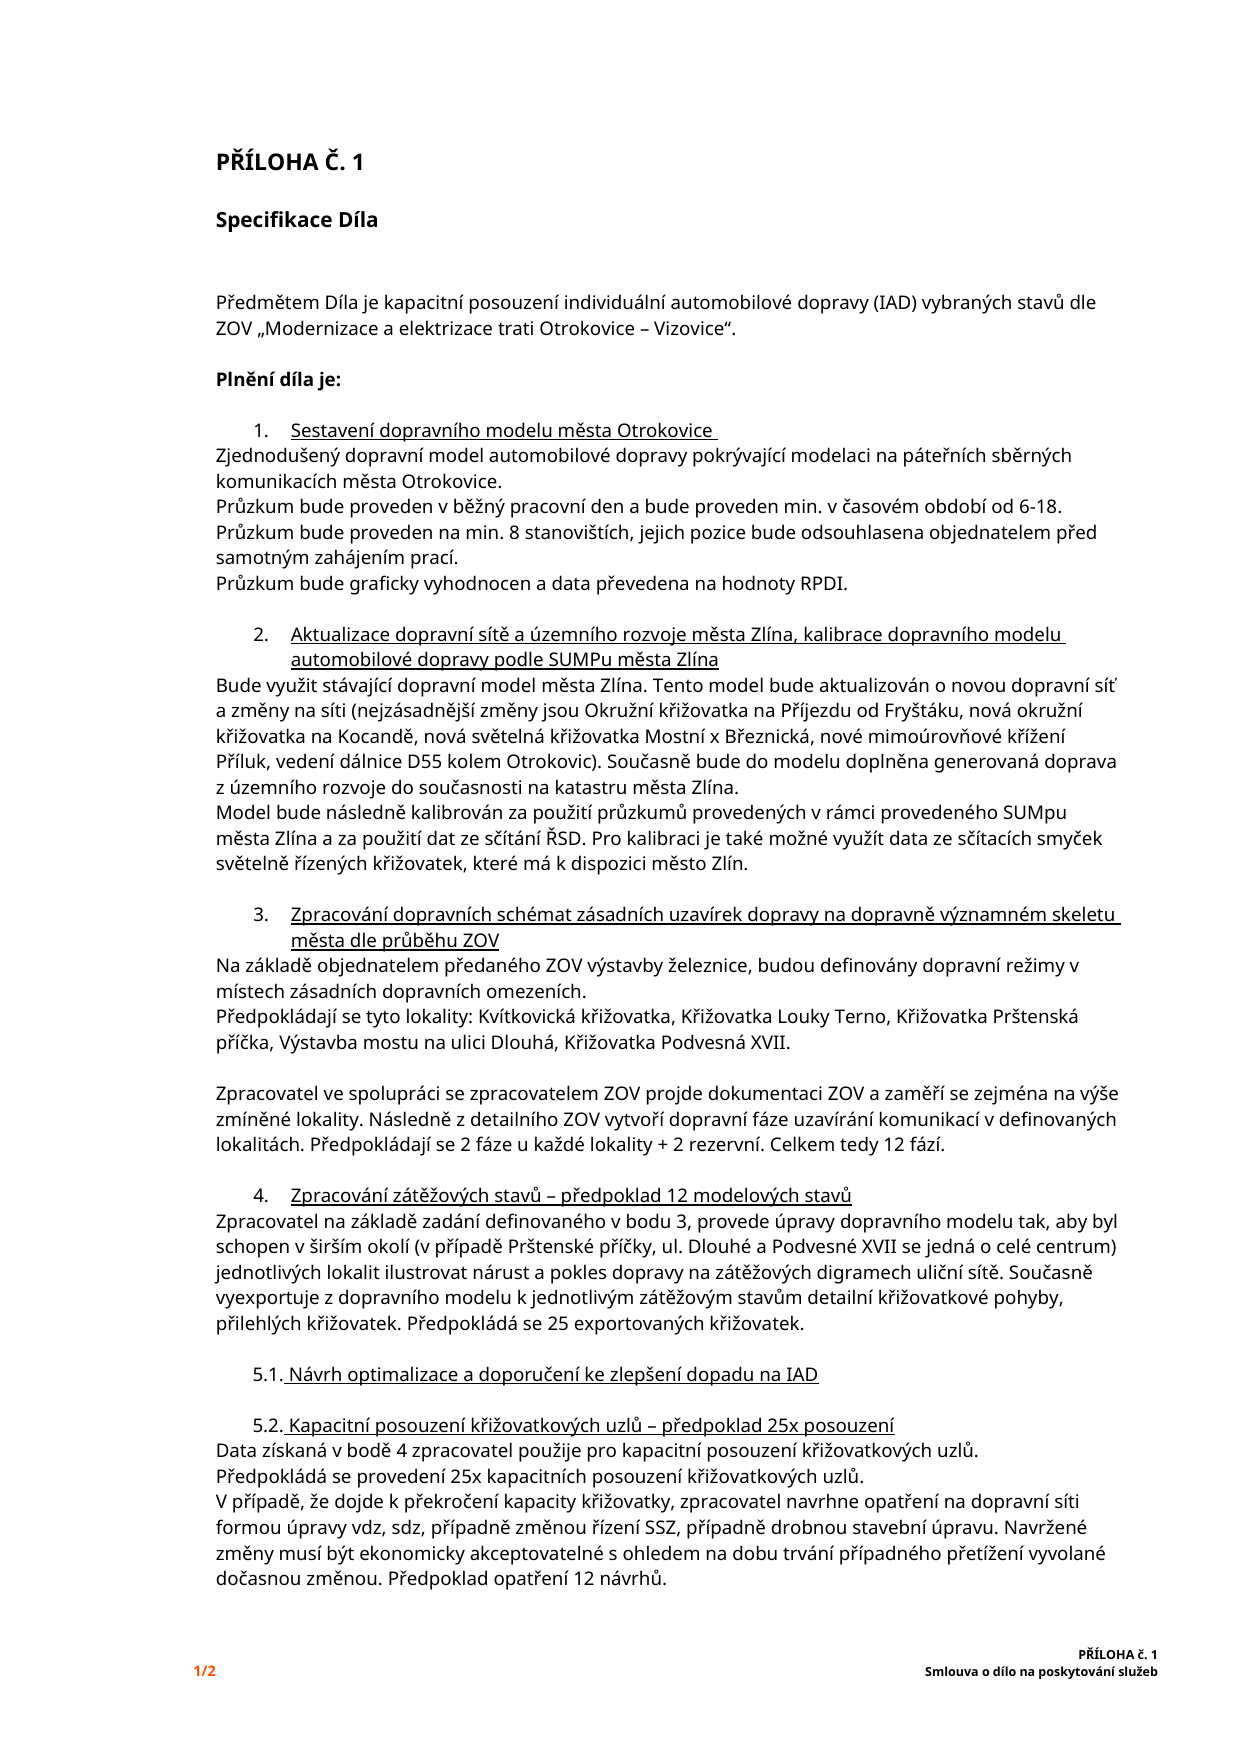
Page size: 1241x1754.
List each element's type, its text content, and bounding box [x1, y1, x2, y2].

text Předpokládají se tyto lokality: Kvítkovická křižovatka, Křižovatka Louky Terno, Křižovatka Prštenská příčka, Výstavba mostu na ulici Dlouhá, Křižovatka Podvesná XVII. [216, 1004, 1122, 1055]
text Zpracovatel ve spolupráci se zpracovatelem ZOV projde dokumentaci ZOV a zaměří se zejména na výše zmíněné lokality. Následně z detailního ZOV vytvoří dopravní fáze uzavírání komunikací v definovaných lokalitách. Předpokládají se 2 fáze u každé lokality + 2 rezervní. Celkem tedy 12 fází. [216, 1080, 1122, 1157]
text Příloha č. 1 [216, 146, 1122, 177]
list Aktualizace dopravní sítě a územního rozvoje města Zlína, kalibrace dopravního modelu automobilové dopravy podle SUMPu města Zlína [253, 621, 1122, 672]
text Specifikace Díla [216, 205, 1122, 233]
text 5.1. Návrh optimalizace a doporučení ke zlepšení dopadu na IAD [252, 1361, 1122, 1387]
text Plnění díla je: [216, 366, 1122, 391]
text Bude využit stávající dopravní model města Zlína. Tento model bude aktualizován o novou dopravní síť a změny na síti (nejzásadnější změny jsou Okružní křižovatka na Příjezdu od Fryštáku, nová okružní křižovatka na Kocandě, nová světelná křižovatka Mostní x Březnická, nové mimoúrovňové křížení Příluk, vedení dálnice D55 kolem Otrokovic). Současně bude do modelu doplněna generovaná doprava z územního rozvoje do současnosti na katastru města Zlína. [216, 672, 1122, 800]
text Na základě objednatelem předaného ZOV výstavby železnice, budou definovány dopravní režimy v místech zásadních dopravních omezeních. [216, 953, 1122, 1004]
list Zpracování dopravních schémat zásadních uzavírek dopravy na dopravně významném skeletu města dle průběhu ZOV [253, 902, 1122, 953]
text Průzkum bude graficky vyhodnocen a data převedena na hodnoty RPDI. [216, 570, 1122, 596]
text Zjednodušený dopravní model automobilové dopravy pokrývající modelaci na páteřních sběrných komunikacích města Otrokovice. [216, 442, 1122, 493]
text Zpracovatel na základě zadání definovaného v bodu 3, provede úpravy dopravního modelu tak, aby byl schopen v širším okolí (v případě Prštenské příčky, ul. Dlouhé a Podvesné XVII se jedná o celé centrum) jednotlivých lokalit ilustrovat nárust a pokles dopravy na zátěžových digramech uliční sítě. Současně vyexportuje z dopravního modelu k jednotlivým zátěžovým stavům detailní křižovatkové pohyby, přilehlých křižovatek. Předpokládá se 25 exportovaných křižovatek. [216, 1208, 1122, 1336]
list Sestavení dopravního modelu města Otrokovice [253, 417, 1122, 442]
list Zpracování zátěžových stavů – předpoklad 12 modelových stavů [253, 1182, 1122, 1208]
text V případě, že dojde k překročení kapacity křižovatky, zpracovatel navrhne opatření na dopravní síti formou úpravy vdz, sdz, případně změnou řízení SSZ, případně drobnou stavební úpravu. Navržené změny musí být ekonomicky akceptovatelné s ohledem na dobu trvání případného přetížení vyvolané dočasnou změnou. Předpoklad opatření 12 návrhů. [216, 1489, 1122, 1591]
text Předmětem Díla je kapacitní posouzení individuální automobilové dopravy (IAD) vybraných stavů dle ZOV „Modernizace a elektrizace trati Otrokovice – Vizovice“. [216, 289, 1122, 340]
text Průzkum bude proveden na min. 8 stanovištích, jejich pozice bude odsouhlasena objednatelem před samotným zahájením prací. [216, 519, 1122, 570]
text Data získaná v bodě 4 zpracovatel použije pro kapacitní posouzení křižovatkových uzlů. [216, 1438, 1122, 1463]
text 5.2. Kapacitní posouzení křižovatkových uzlů – předpoklad 25x posouzení [252, 1412, 1122, 1438]
text Předpokládá se provedení 25x kapacitních posouzení křižovatkových uzlů. [216, 1463, 1122, 1489]
text Model bude následně kalibrován za použití průzkumů provedených v rámci provedeného SUMpu města Zlína a za použití dat ze sčítání ŘSD. Pro kalibraci je také možné využít data ze sčítacích smyček světelně řízených křižovatek, které má k dispozici město Zlín. [216, 800, 1122, 876]
text Průzkum bude proveden v běžný pracovní den a bude proveden min. v časovém období od 6-18. [216, 493, 1122, 519]
